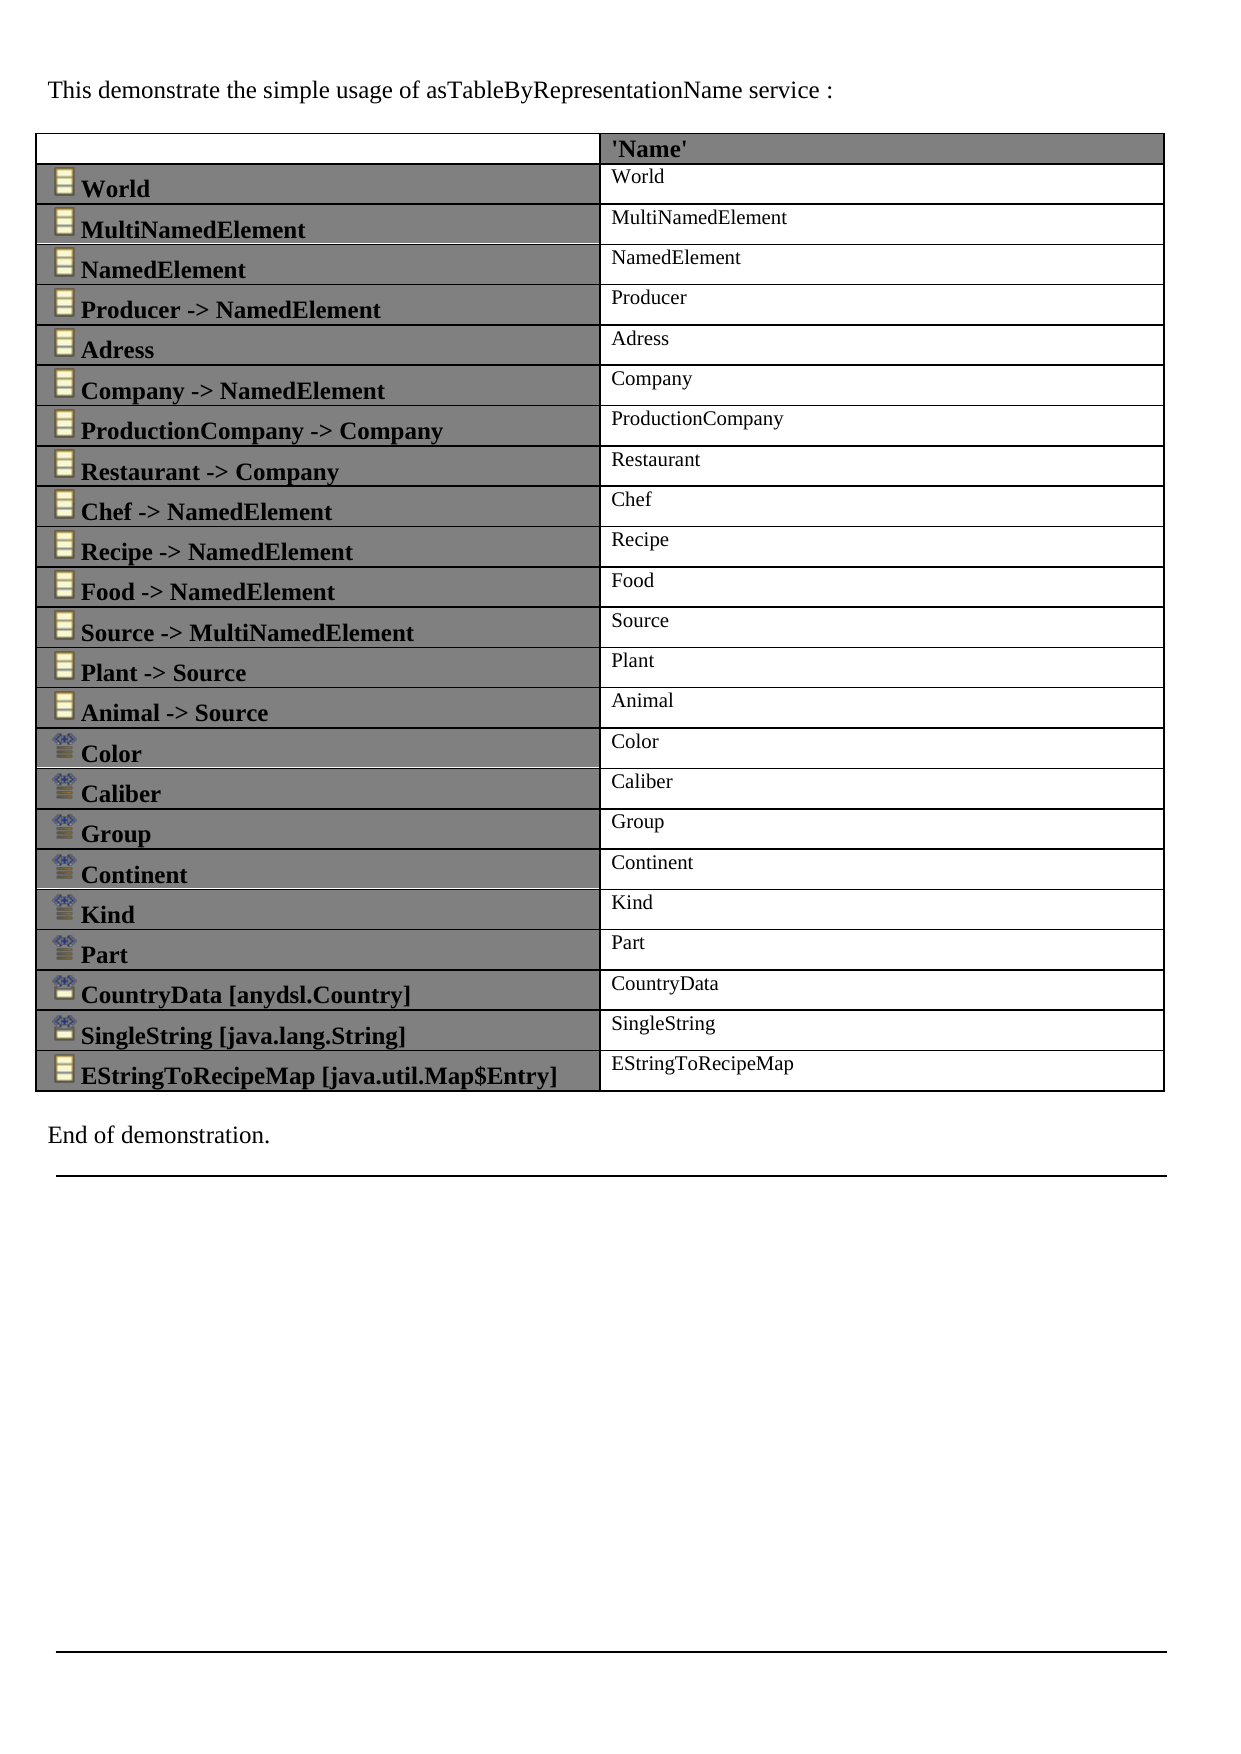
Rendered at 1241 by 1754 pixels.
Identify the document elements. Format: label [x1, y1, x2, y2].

picture [47, 970, 81, 1004]
picture [47, 890, 81, 924]
picture [47, 567, 81, 601]
picture [47, 446, 81, 480]
picture [47, 688, 81, 722]
picture [47, 728, 81, 762]
picture [47, 769, 81, 803]
picture [47, 245, 81, 279]
picture [47, 486, 81, 521]
picture [47, 366, 81, 400]
picture [47, 527, 81, 561]
picture [47, 285, 81, 319]
picture [47, 1011, 81, 1045]
picture [47, 406, 81, 440]
picture [47, 1051, 81, 1085]
picture [47, 164, 81, 198]
picture [47, 607, 81, 642]
picture [47, 809, 81, 843]
picture [47, 930, 81, 964]
picture [47, 849, 81, 883]
picture [47, 648, 81, 682]
picture [47, 325, 81, 359]
picture [47, 204, 81, 238]
